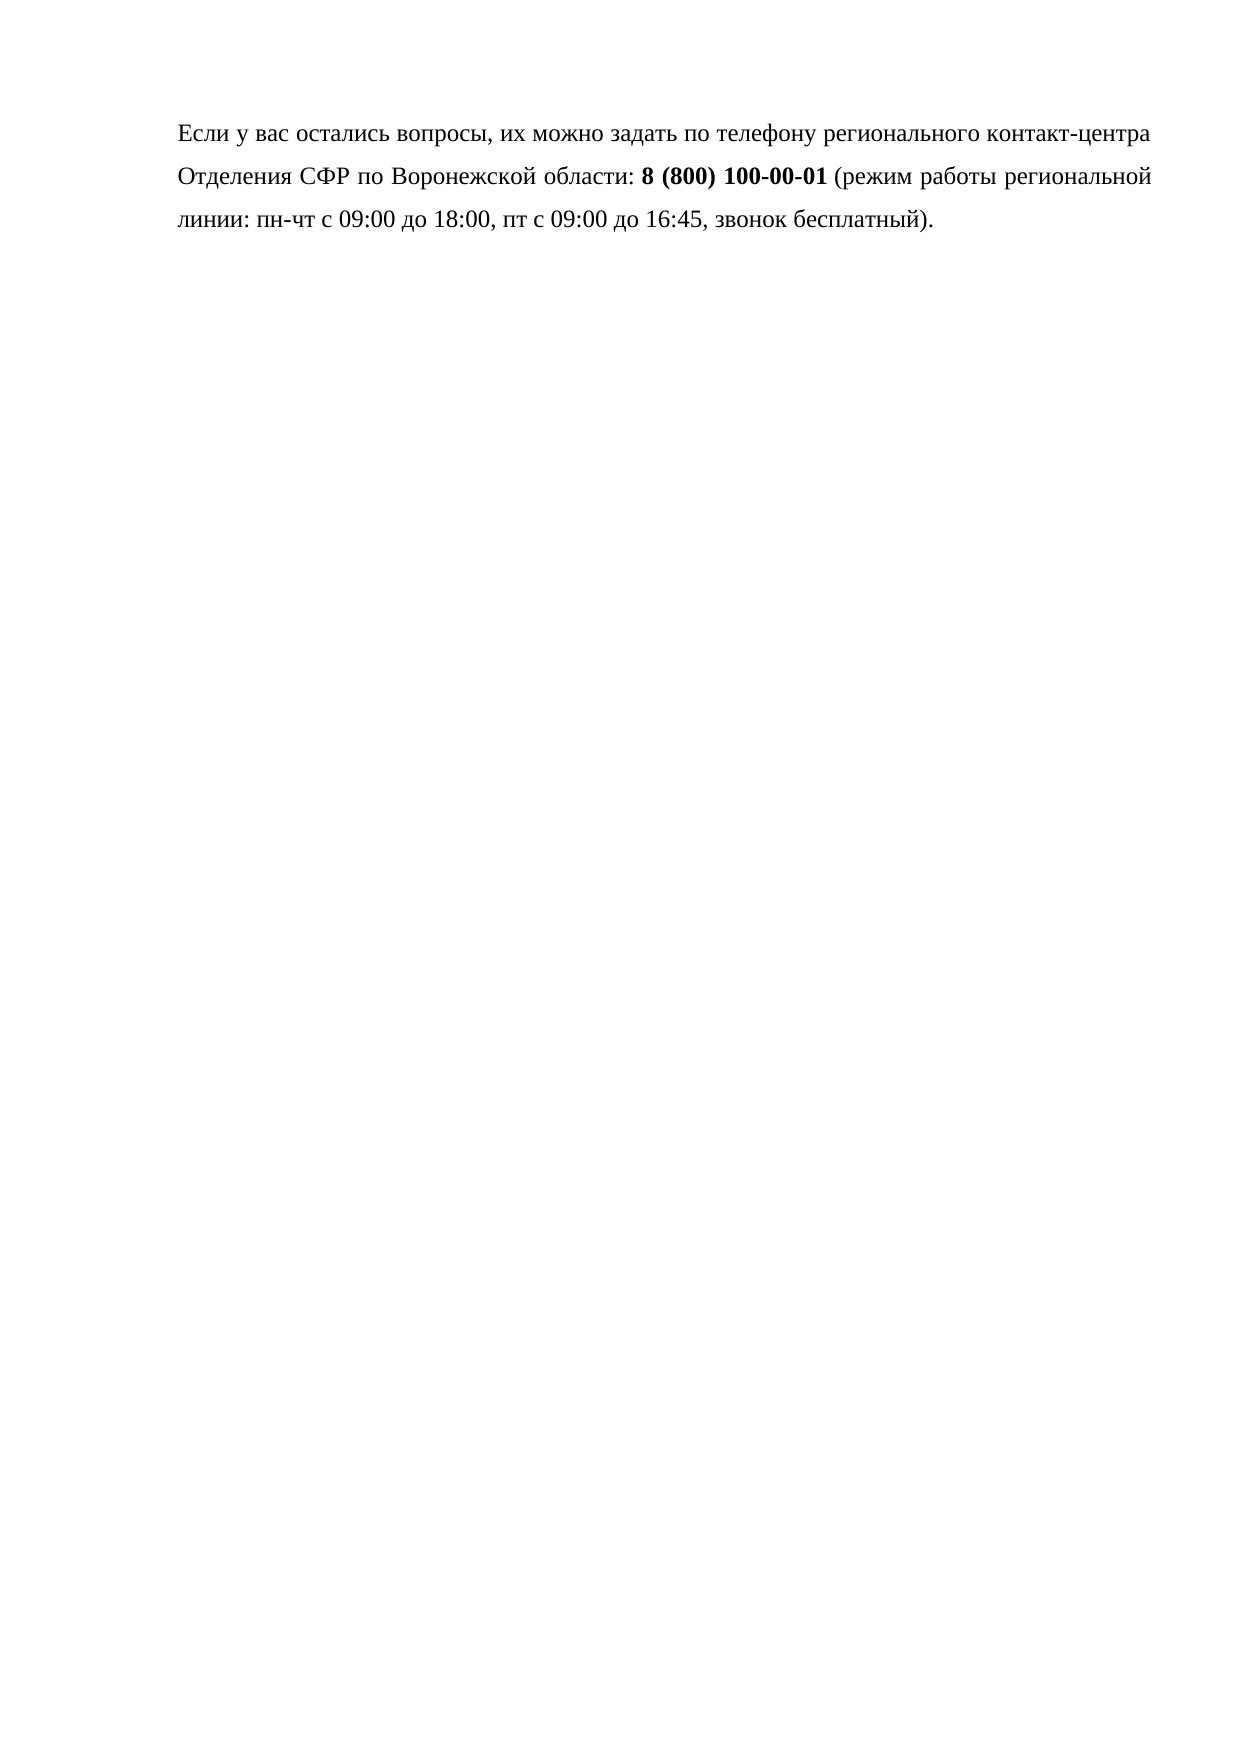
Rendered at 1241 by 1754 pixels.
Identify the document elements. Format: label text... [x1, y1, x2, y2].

text Если у вас остались вопросы, их можно задать по телефону регионального контакт-центра Отделения СФР по Воронежской области: 8 (800) 100-00-01 (режим работы региональной линии: пн-чт с 09:00 до 18:00, пт с 09:00 до 16:45, звонок бесплатный). [177, 118, 1152, 233]
